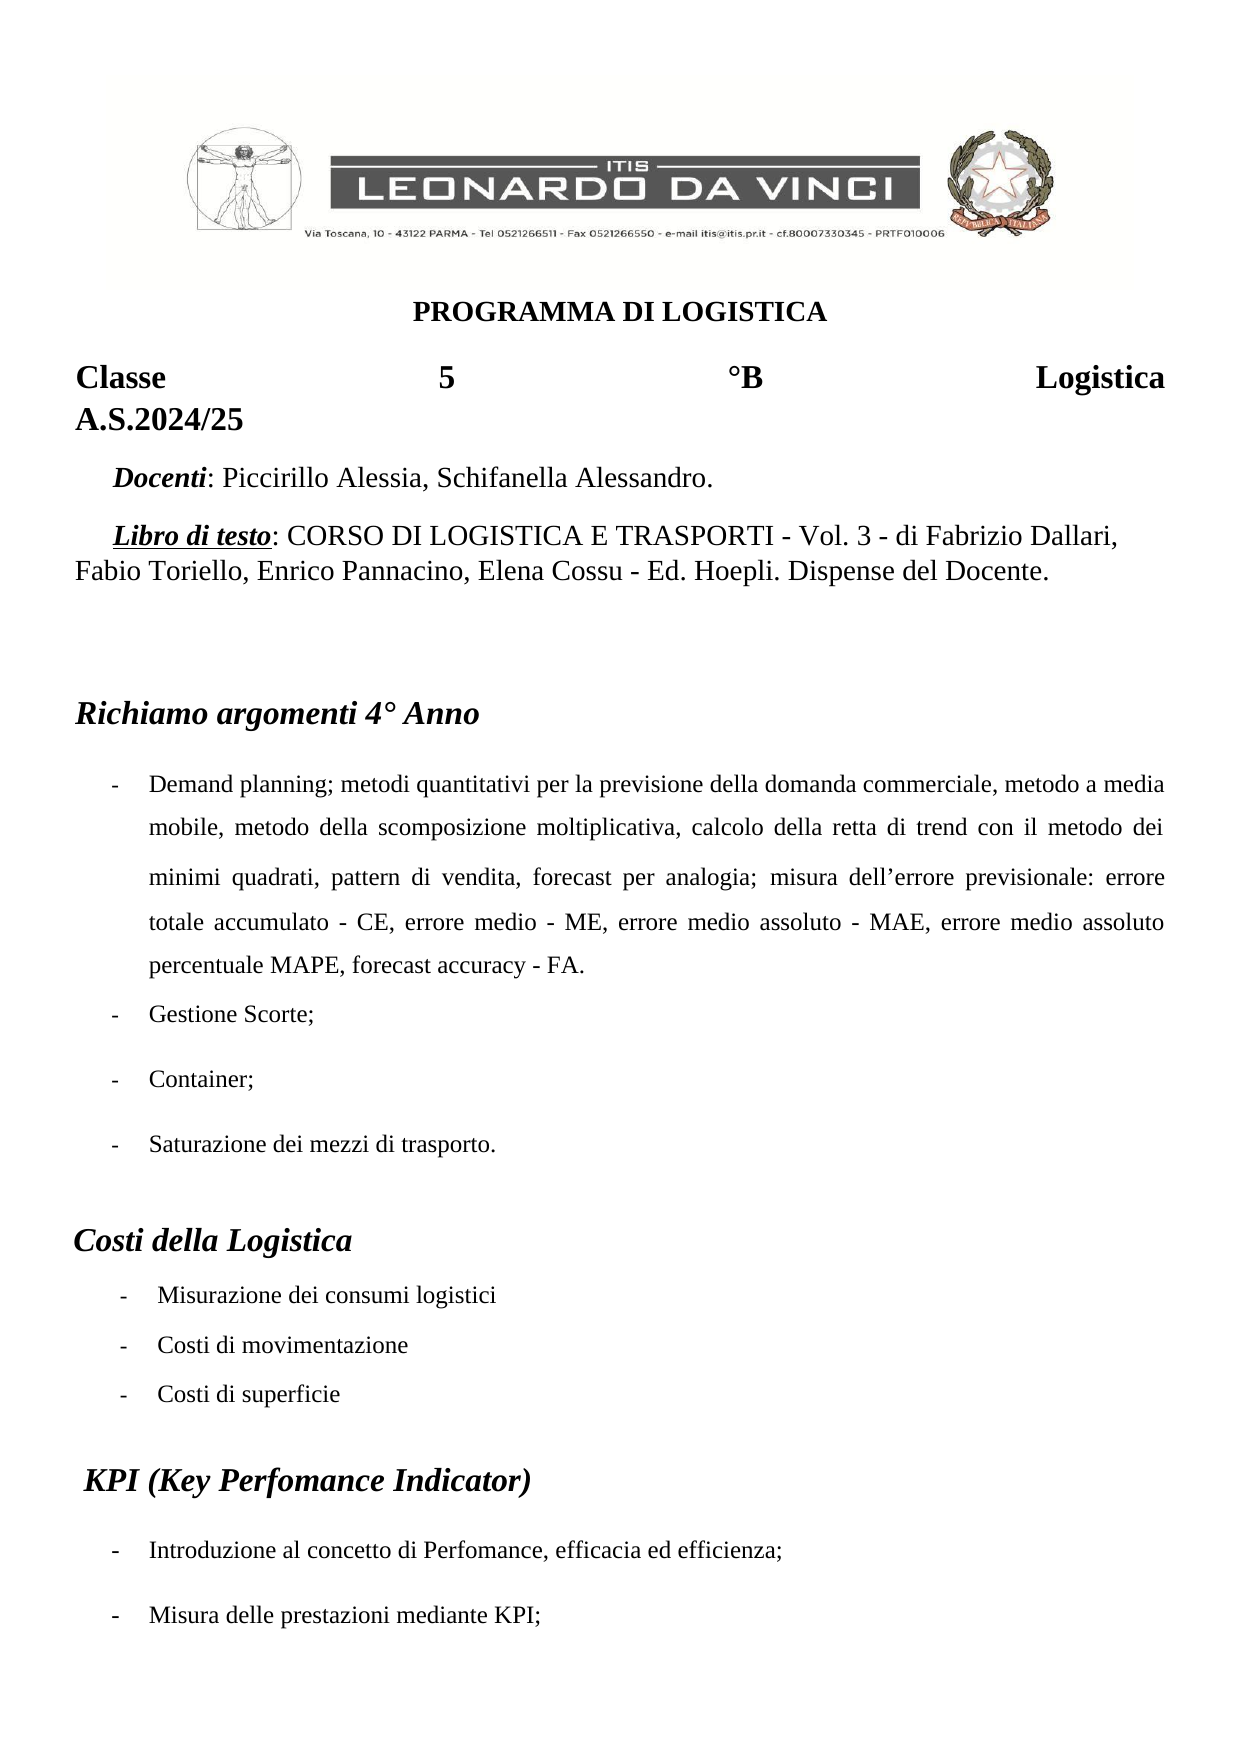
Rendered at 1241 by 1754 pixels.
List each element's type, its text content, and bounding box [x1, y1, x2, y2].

list Demand planning; metodi quantitativi per la previsione della domanda commerciale, metodo a media mobile, metodo della scomposizione moltiplicativa, calcolo della retta di trend con il metodo dei minimi quadrati, pattern di vendita, forecast per analogia; misura dell’errore previsionale: errore totale accumulato - CE, errore medio - ME, errore medio assoluto - MAE, errore medio assoluto percentuale MAPE, forecast accuracy - FA. [111, 769, 1165, 979]
text PROGRAMMA DI LOGISTICA [75, 294, 1165, 328]
text Libro di testo: CORSO DI LOGISTICA E TRASPORTI - Vol. 3 - di Fabrizio Dallari, Fabio Toriello, Enrico Pannacino, Elena Cossu - Ed. Hoepli. Dispense del Docente. [74, 518, 1165, 587]
subtitle Classe 5 °B Logistica A.S.2024/25 [75, 357, 1165, 437]
list Misura delle prestazioni mediante KPI; [111, 1601, 1165, 1629]
subtitle Costi della Logistica [73, 1221, 1165, 1259]
subtitle Costi di movimentazione [119, 1330, 1165, 1359]
subtitle Misurazione dei consumi logistici [119, 1281, 1165, 1309]
subtitle Richiamo argomenti 4° Anno [74, 694, 1165, 732]
list Saturazione dei mezzi di trasporto. [111, 1129, 1165, 1158]
list Container; [111, 1064, 1165, 1093]
picture [105, 75, 1135, 290]
list Gestione Scorte; [111, 999, 1165, 1028]
list Introduzione al concetto di Perfomance, efficacia ed efficienza; [111, 1536, 1165, 1564]
subtitle KPI (Key Perfomance Indicator) [74, 1461, 1165, 1499]
text Docenti: Piccirillo Alessia, Schifanella Alessandro. [74, 460, 1165, 493]
subtitle Costi di superficie [119, 1379, 1165, 1408]
